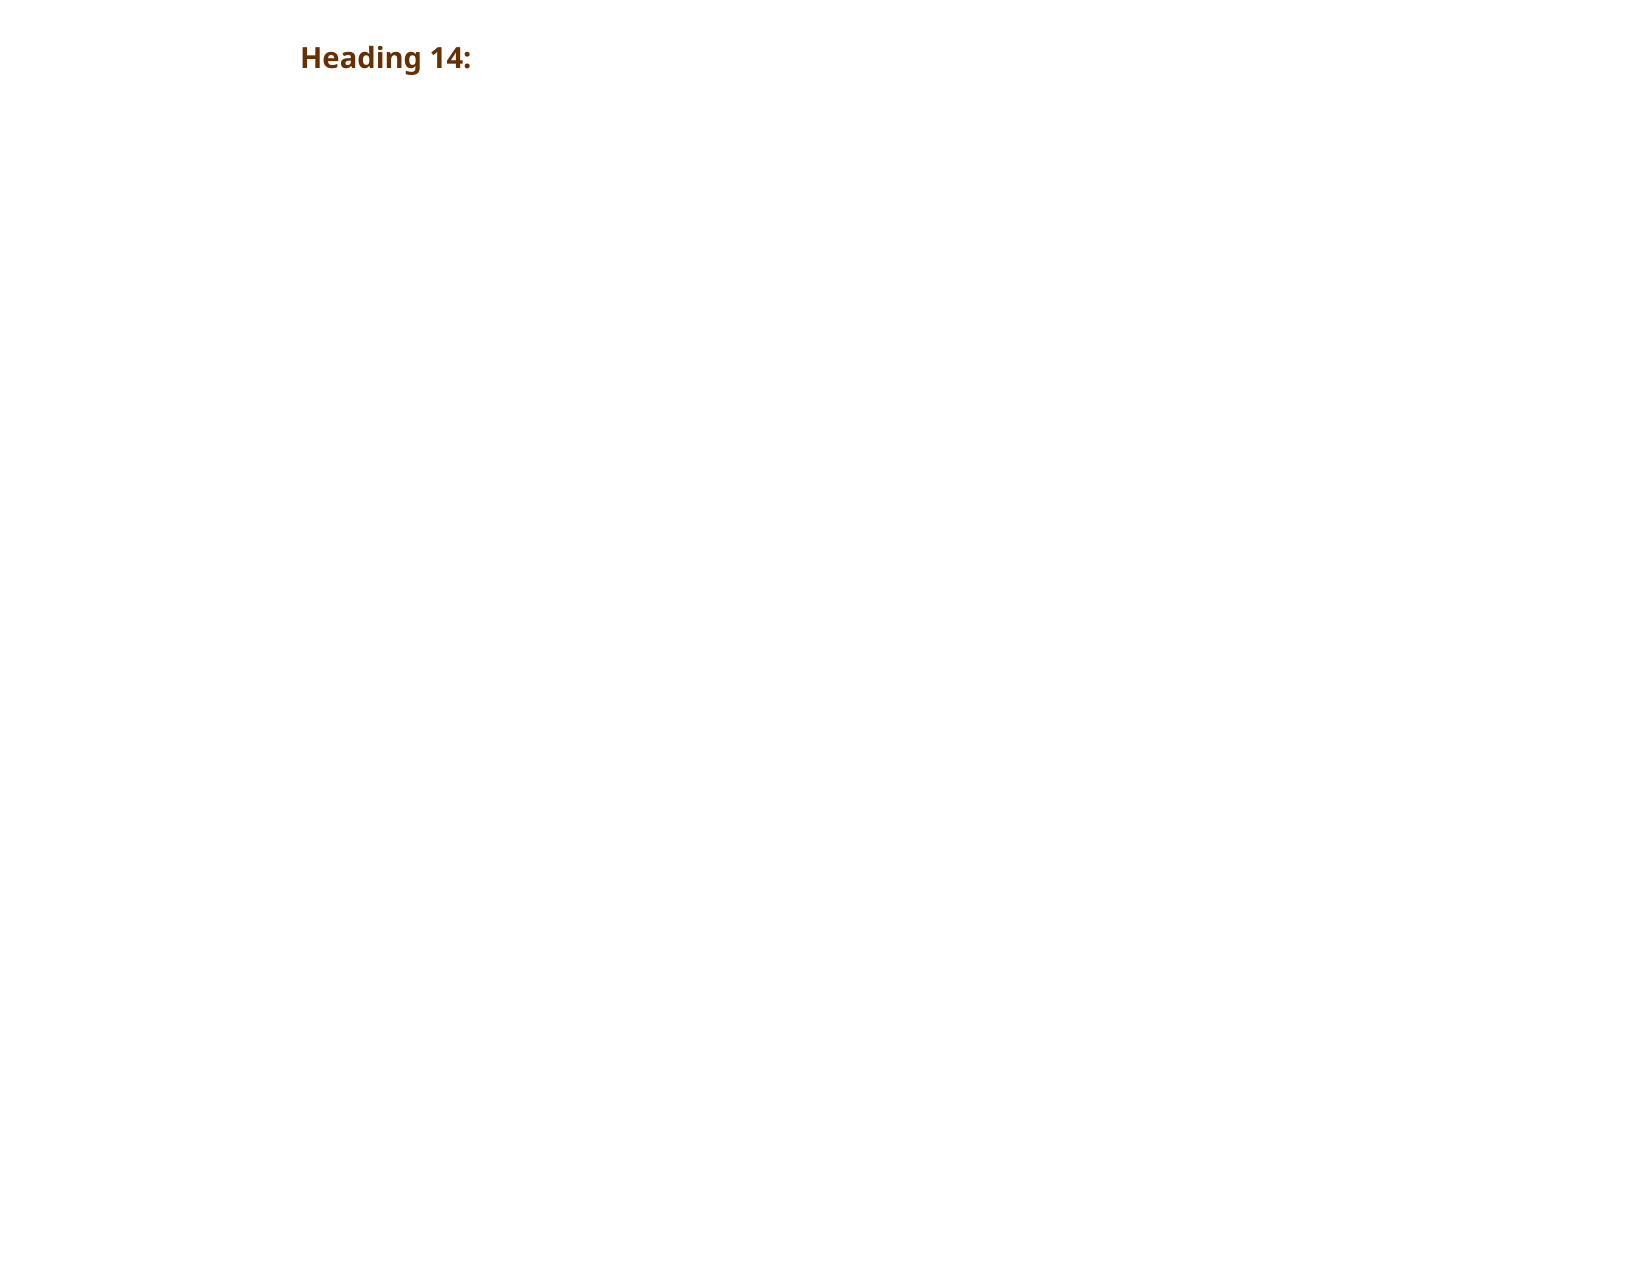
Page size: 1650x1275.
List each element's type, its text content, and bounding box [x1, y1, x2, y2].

subtitle Heading 14: [300, 37, 1575, 77]
